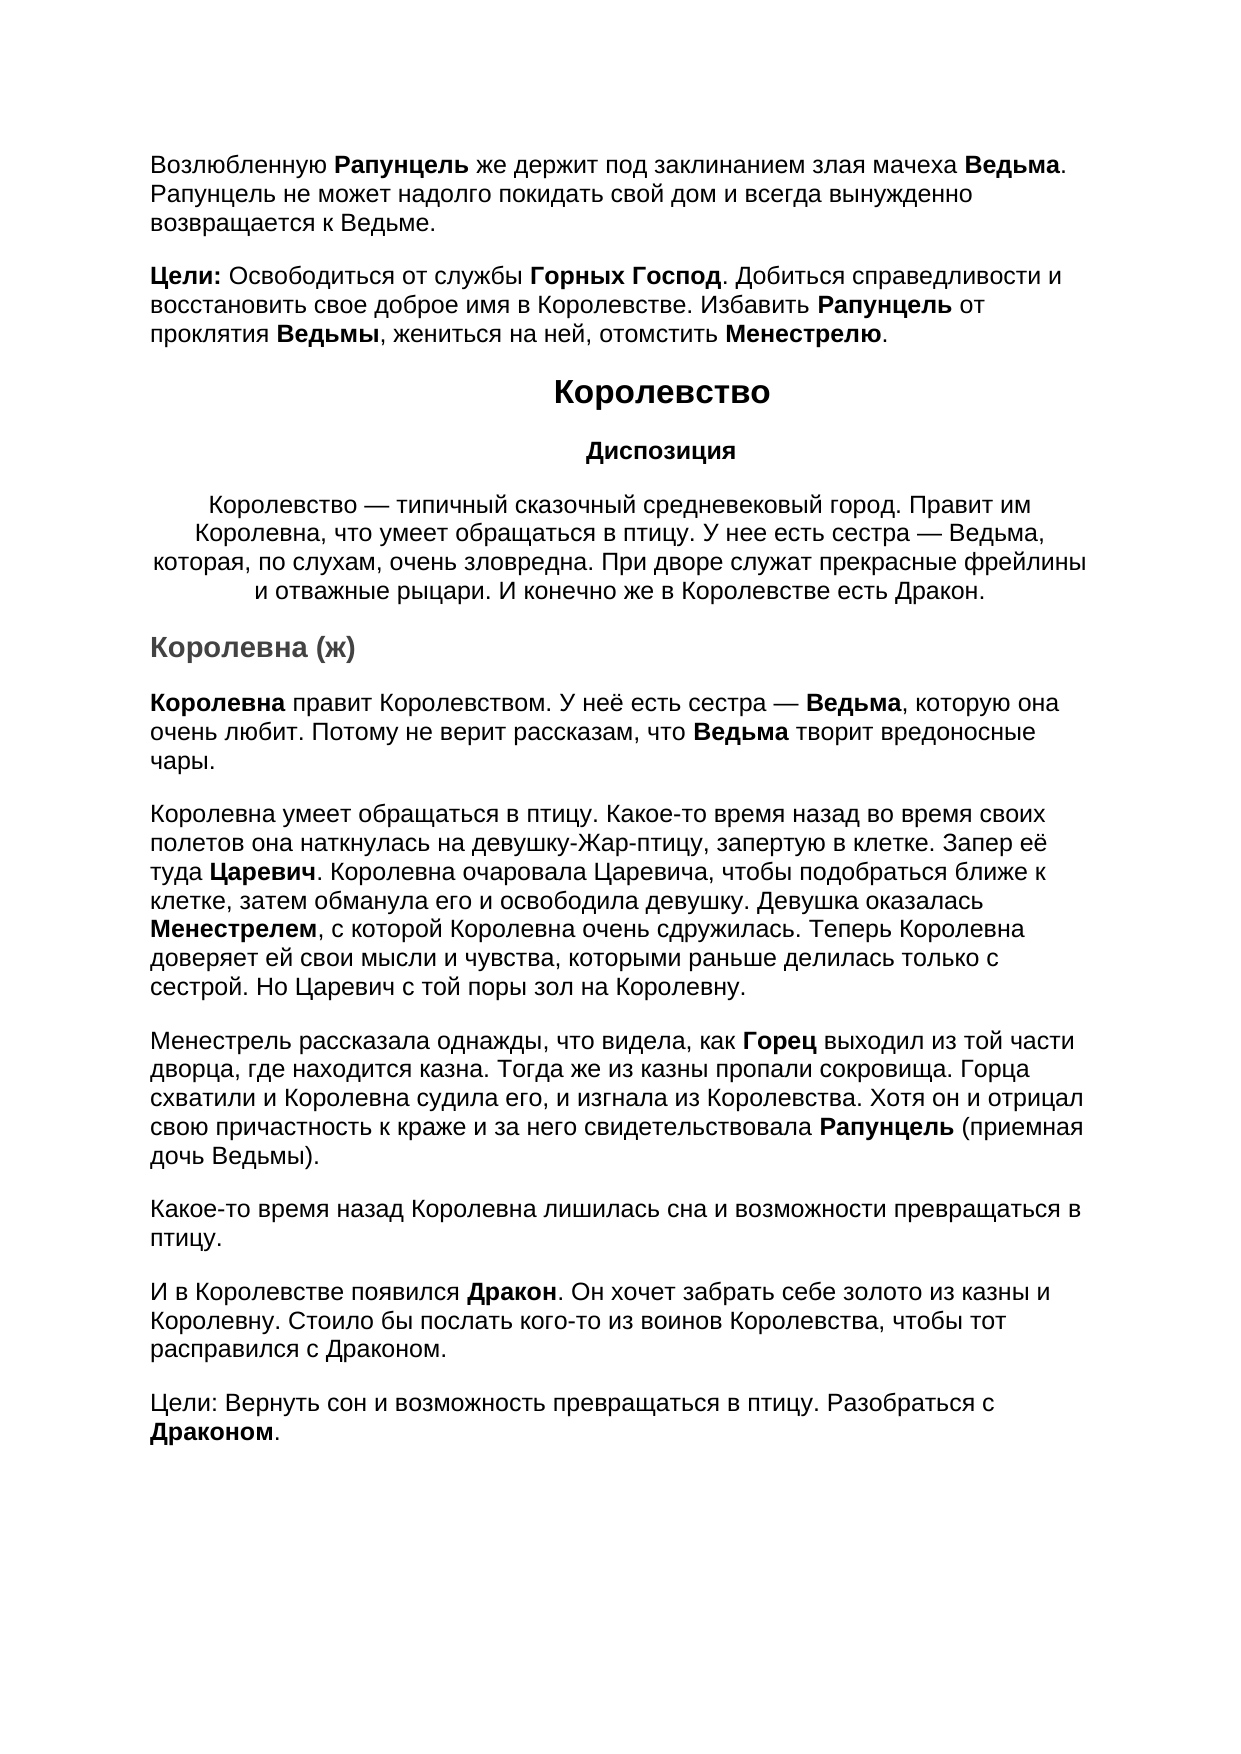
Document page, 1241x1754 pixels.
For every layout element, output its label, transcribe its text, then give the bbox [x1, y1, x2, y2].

subtitle Королевна (ж) [150, 630, 1090, 663]
text Королевна умеет обращаться в птицу. Какое-то время назад во время своих полетов она наткнулась на девушку-Жар-птицу, запертую в клетке. Запер её туда Царевич. Королевна очаровала Царевича, чтобы подобраться ближе к клетке, затем обманула его и освободила девушку. Девушка оказалась Менестрелем, с которой Королевна очень сдружилась. Теперь Королевна доверяет ей свои мысли и чувства, которыми раньше делилась только с сестрой. Но Царевич с той поры зол на Королевну. [150, 799, 1090, 1001]
text Цели: Освободиться от службы Горных Господ. Добиться справедливости и восстановить свое доброе имя в Королевстве. Избавить Рапунцель от проклятия Ведьмы, жениться на ней, отомстить Менестрелю. [150, 261, 1090, 347]
text Королевство — типичный сказочный средневековый город. Правит им Королевна, что умеет обращаться в птицу. У нее есть сестра — Ведьма, которая, по слухам, очень зловредна. При дворе служат прекрасные фрейлины и отважные рыцари. И конечно же в Королевстве есть Дракон. [150, 490, 1090, 605]
text Возлюбленную Рапунцель же держит под заклинанием злая мачеха Ведьма. Рапунцель не может надолго покидать свой дом и всегда вынужденно возвращается к Ведьме. [150, 150, 1090, 236]
text Какое-то время назад Королевна лишилась сна и возможности превращаться в птицу. [150, 1194, 1090, 1252]
text И в Королевстве появился Дракон. Он хочет забрать себе золото из казны и Королевну. Стоило бы послать кого-то из воинов Королевства, чтобы тот расправился с Драконом. [150, 1277, 1090, 1363]
text Диспозиция [225, 436, 1090, 465]
subtitle Королевство [225, 372, 1090, 411]
text Королевна правит Королевством. У неё есть сестра — Ведьма, которую она очень любит. Потому не верит рассказам, что Ведьма творит вредоносные чары. [150, 688, 1090, 774]
text Цели: Вернуть сон и возможность превращаться в птицу. Разобраться с Драконом. [150, 1388, 1090, 1446]
text Менестрель рассказала однажды, что видела, как Горец выходил из той части дворца, где находится казна. Тогда же из казны пропали сокровища. Горца схватили и Королевна судила его, и изгнала из Королевства. Хотя он и отрицал свою причастность к краже и за него свидетельствовала Рапунцель (приемная дочь Ведьмы). [150, 1026, 1090, 1169]
